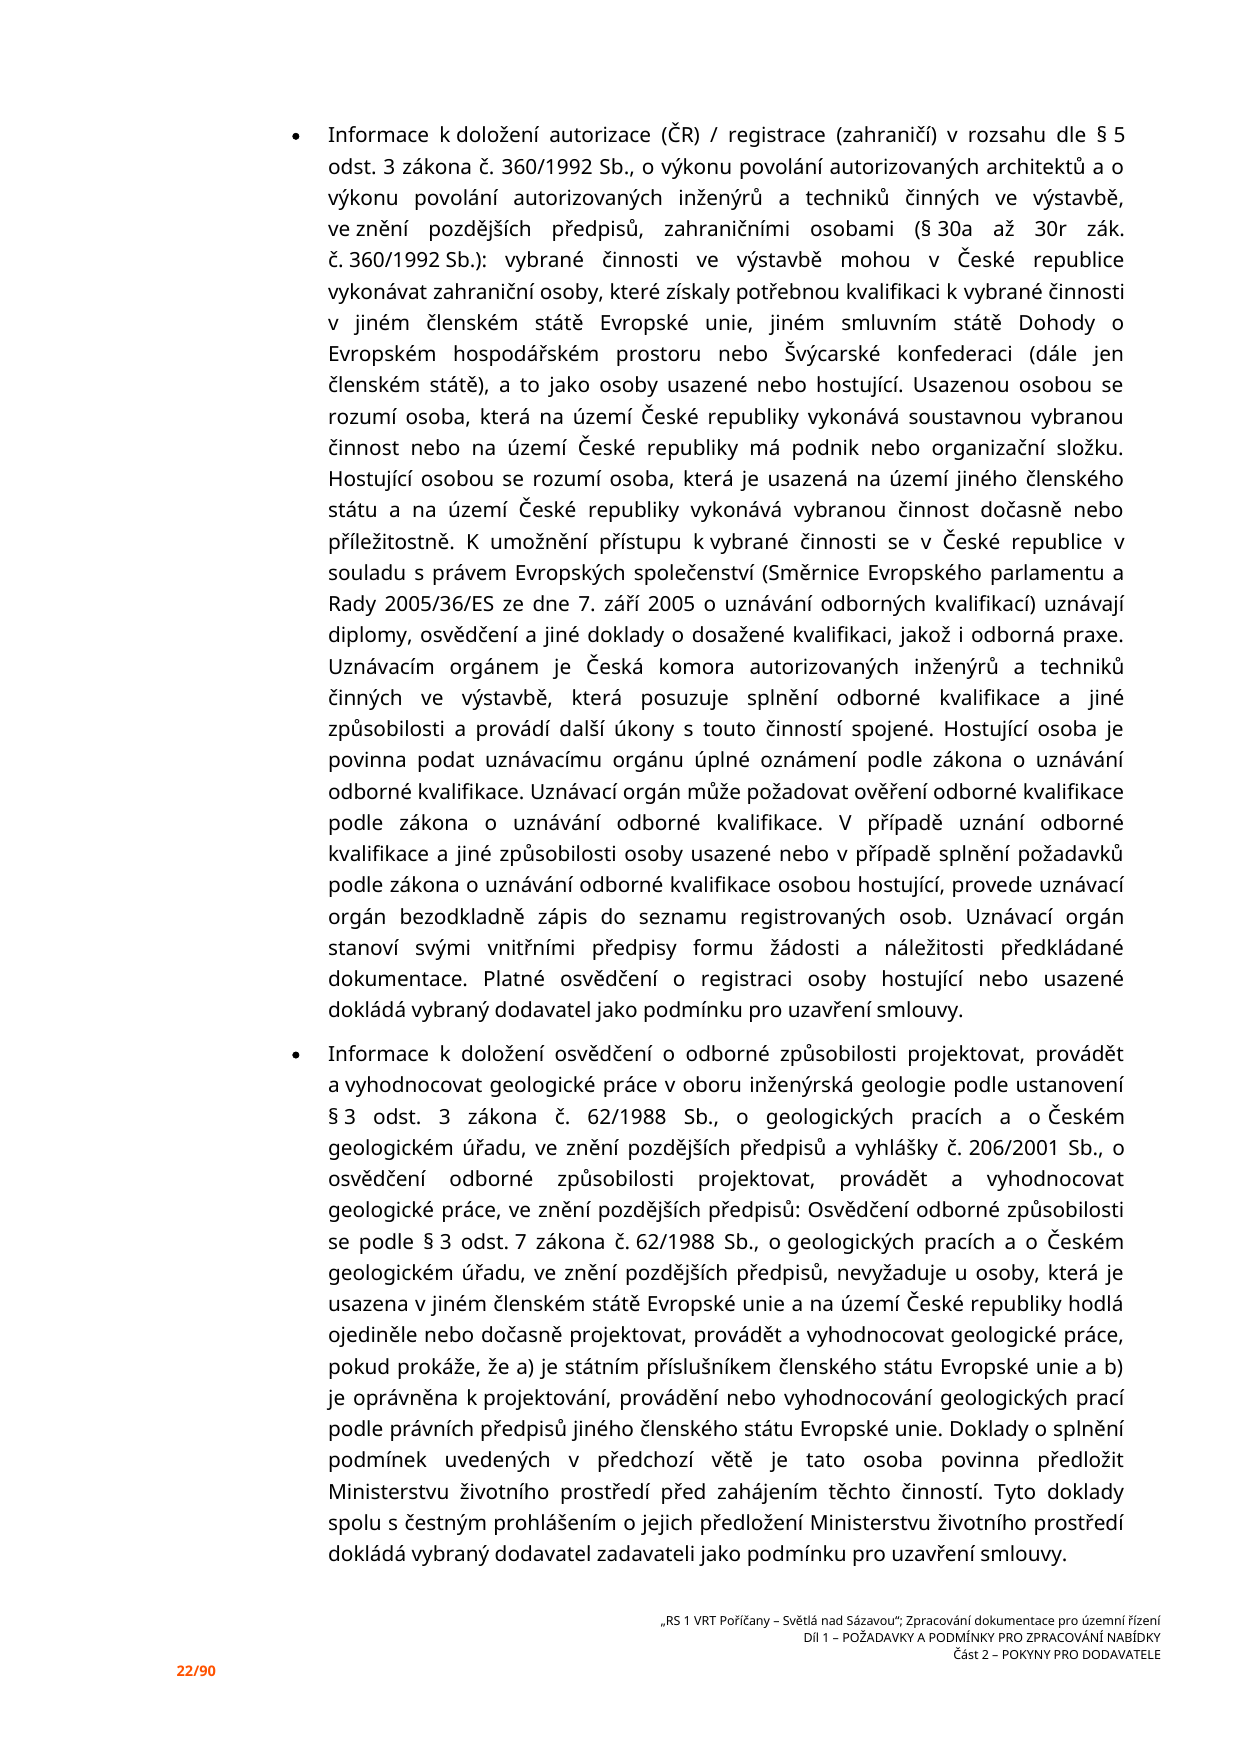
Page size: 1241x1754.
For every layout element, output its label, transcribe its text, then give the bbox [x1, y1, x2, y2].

text Informace k doložení osvědčení o odborné způsobilosti projektovat, provádět a vyhodnocovat geologické práce v oboru inženýrská geologie podle ustanovení § 3 odst. 3 zákona č. 62/1988 Sb., o geologických pracích a o Českém geologickém úřadu, ve znění pozdějších předpisů a vyhlášky č. 206/2001 Sb., o osvědčení odborné způsobilosti projektovat, provádět a vyhodnocovat geologické práce, ve znění pozdějších předpisů: Osvědčení odborné způsobilosti se podle § 3 odst. 7 zákona č. 62/1988 Sb., o geologických pracích a o Českém geologickém úřadu, ve znění pozdějších předpisů, nevyžaduje u osoby, která je usazena v jiném členském státě Evropské unie a na území České republiky hodlá ojediněle nebo dočasně projektovat, provádět a vyhodnocovat geologické práce, pokud prokáže, že a) je státním příslušníkem členského státu Evropské unie a b) je oprávněna k projektování, provádění nebo vyhodnocování geologických prací podle právních předpisů jiného členského státu Evropské unie. Doklady o splnění podmínek uvedených v předchozí větě je tato osoba povinna předložit Ministerstvu životního prostředí před zahájením těchto činností. Tyto doklady spolu s čestným prohlášením o jejich předložení Ministerstvu životního prostředí dokládá vybraný dodavatel zadavateli jako podmínku pro uzavření smlouvy. [292, 1039, 1125, 1568]
text Informace k doložení autorizace (ČR) / registrace (zahraničí) v rozsahu dle § 5 odst. 3 zákona č. 360/1992 Sb., o výkonu povolání autorizovaných architektů a o výkonu povolání autorizovaných inženýrů a techniků činných ve výstavbě, ve znění pozdějších předpisů, zahraničními osobami (§ 30a až 30r zák. č. 360/1992 Sb.): vybrané činnosti ve výstavbě mohou v České republice vykonávat zahraniční osoby, které získaly potřebnou kvalifikaci k vybrané činnosti v jiném členském státě Evropské unie, jiném smluvním státě Dohody o Evropském hospodářském prostoru nebo Švýcarské konfederaci (dále jen členském státě), a to jako osoby usazené nebo hostující. Usazenou osobou se rozumí osoba, která na území České republiky vykonává soustavnou vybranou činnost nebo na území České republiky má podnik nebo organizační složku. Hostující osobou se rozumí osoba, která je usazená na území jiného členského státu a na území České republiky vykonává vybranou činnost dočasně nebo příležitostně. K umožnění přístupu k vybrané činnosti se v České republice v souladu s právem Evropských společenství (Směrnice Evropského parlamentu a Rady 2005/36/ES ze dne 7. září 2005 o uznávání odborných kvalifikací) uznávají diplomy, osvědčení a jiné doklady o dosažené kvalifikaci, jakož i odborná praxe. Uznávacím orgánem je Česká komora autorizovaných inženýrů a techniků činných ve výstavbě, která posuzuje splnění odborné kvalifikace a jiné způsobilosti a provádí další úkony s touto činností spojené. Hostující osoba je povinna podat uznávacímu orgánu úplné oznámení podle zákona o uznávání odborné kvalifikace. Uznávací orgán může požadovat ověření odborné kvalifikace podle zákona o uznávání odborné kvalifikace. V případě uznání odborné kvalifikace a jiné způsobilosti osoby usazené nebo v případě splnění požadavků podle zákona o uznávání odborné kvalifikace osobou hostující, provede uznávací orgán bezodkladně zápis do seznamu registrovaných osob. Uznávací orgán stanoví svými vnitřními předpisy formu žádosti a náležitosti předkládané dokumentace. Platné osvědčení o registraci osoby hostující nebo usazené dokládá vybraný dodavatel jako podmínku pro uzavření smlouvy. [292, 121, 1125, 1024]
